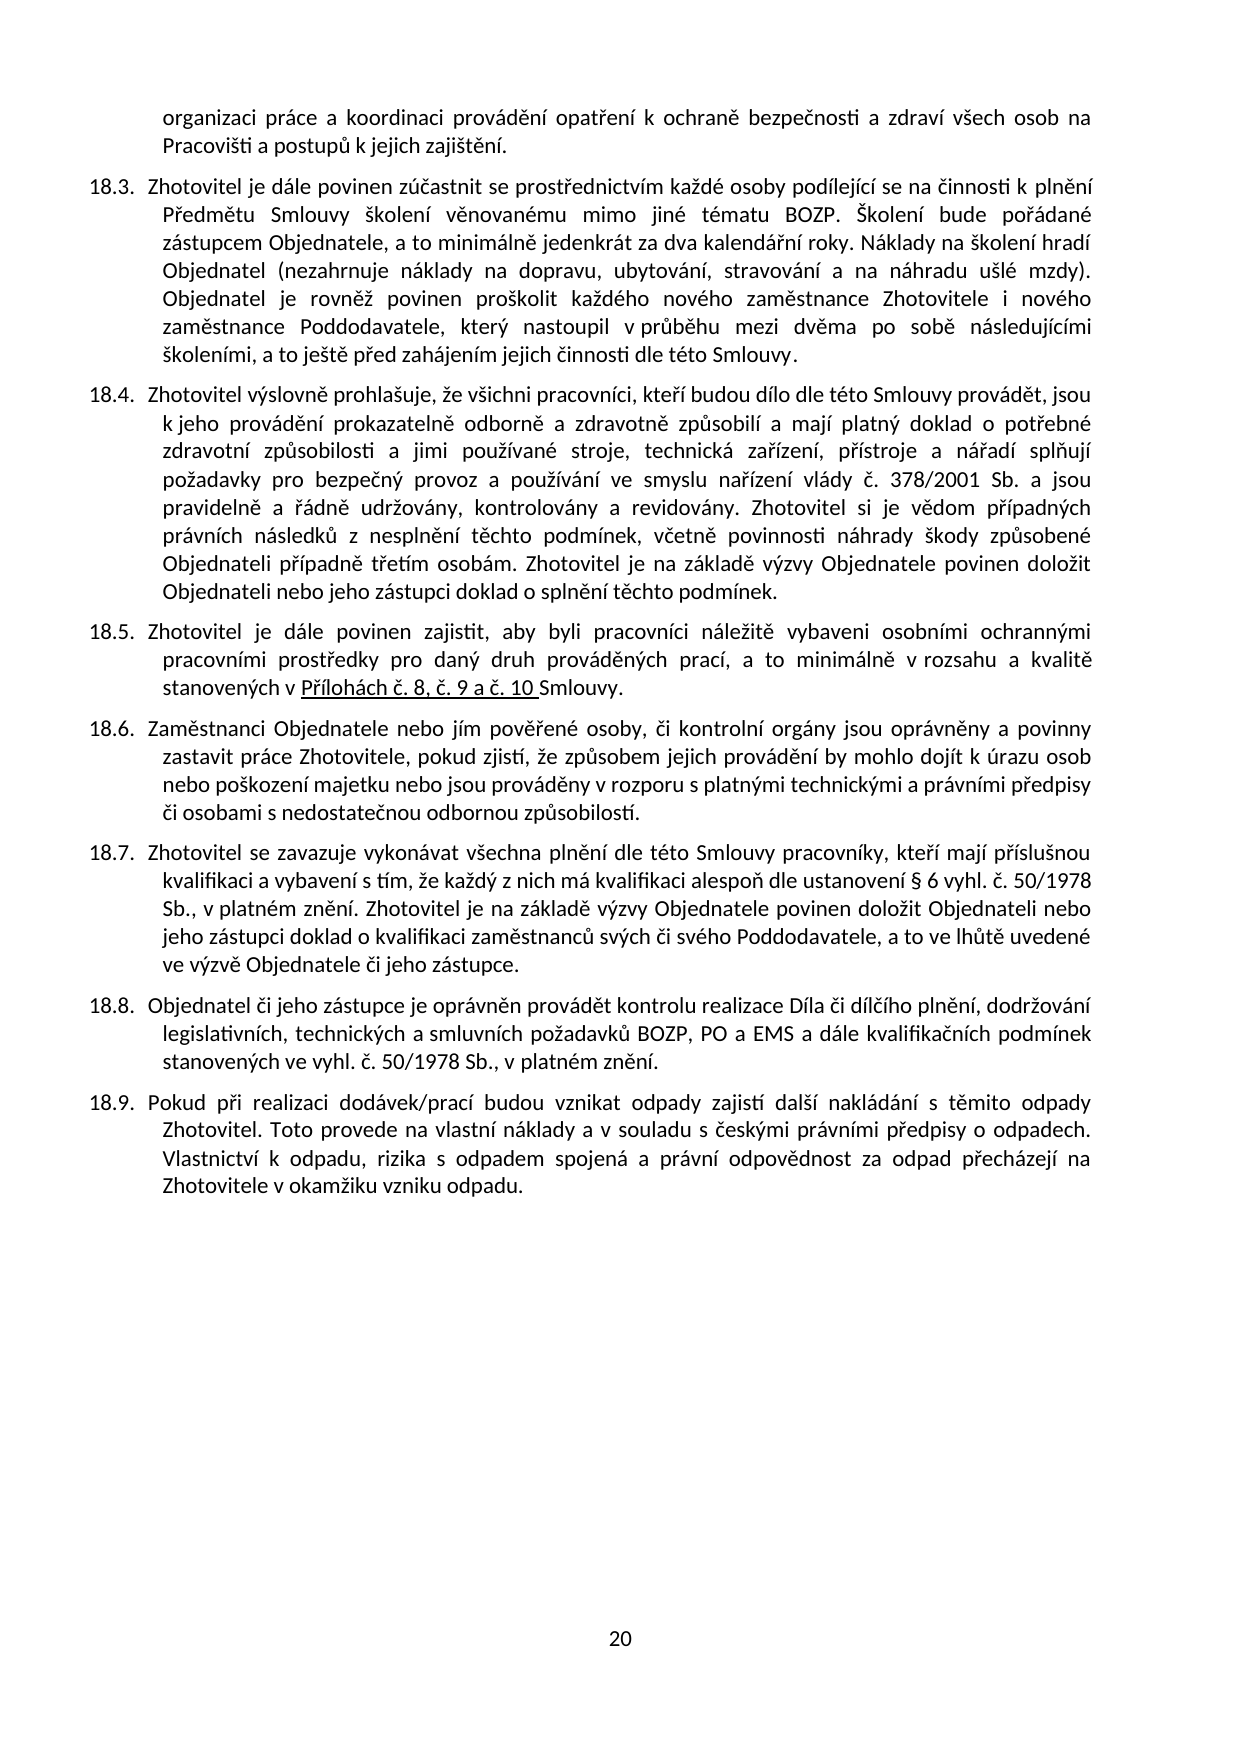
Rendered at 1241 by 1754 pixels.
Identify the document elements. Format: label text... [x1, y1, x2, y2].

list Zhotovitel je dále povinen zúčastnit se prostřednictvím každé osoby podílející se na činnosti k plnění Předmětu Smlouvy školení věnovanému mimo jiné tématu BOZP. Školení bude pořádané zástupcem Objednatele, a to minimálně jedenkrát za dva kalendářní roky. Náklady na školení hradí Objednatel (nezahrnuje náklady na dopravu, ubytování, stravování a na náhradu ušlé mzdy). Objednatel je rovněž povinen proškolit každého nového zaměstnance Zhotovitele i nového zaměstnance Poddodavatele, který nastoupil v průběhu mezi dvěma po sobě následujícími školeními, a to ještě před zahájením jejich činnosti dle této Smlouvy. [88, 172, 1093, 368]
list Zaměstnanci Objednatele nebo jím pověřené osoby, či kontrolní orgány jsou oprávněny a povinny zastavit práce Zhotovitele, pokud zjistí, že způsobem jejich provádění by mohlo dojít k úrazu osob nebo poškození majetku nebo jsou prováděny v rozporu s platnými technickými a právními předpisy či osobami s nedostatečnou odbornou způsobilostí. [88, 714, 1093, 826]
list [88, 103, 1093, 159]
list Objednatel či jeho zástupce je oprávněn provádět kontrolu realizace Díla či dílčího plnění, dodržování legislativních, technických a smluvních požadavků BOZP, PO a EMS a dále kvalifikačních podmínek stanovených ve vyhl. č. 50/1978 Sb., v platném znění. [88, 991, 1093, 1075]
list Zhotovitel se zavazuje vykonávat všechna plnění dle této Smlouvy pracovníky, kteří mají příslušnou kvalifikaci a vybavení s tím, že každý z nich má kvalifikaci alespoň dle ustanovení § 6 vyhl. č. 50/1978 Sb., v platném znění. Zhotovitel je na základě výzvy Objednatele povinen doložit Objednateli nebo jeho zástupci doklad o kvalifikaci zaměstnanců svých či svého Poddodavatele, a to ve lhůtě uvedené ve výzvě Objednatele či jeho zástupce. [88, 838, 1093, 978]
list Pokud při realizaci dodávek/prací budou vznikat odpady zajistí další nakládání s těmito odpady Zhotovitel. Toto provede na vlastní náklady a v souladu s českými právními předpisy o odpadech. Vlastnictví k odpadu, rizika s odpadem spojená a právní odpovědnost za odpad přecházejí na Zhotovitele v okamžiku vzniku odpadu. [88, 1088, 1093, 1200]
list Zhotovitel je dále povinen zajistit, aby byli pracovníci náležitě vybaveni osobními ochrannými pracovními prostředky pro daný druh prováděných prací, a to minimálně v rozsahu a kvalitě stanovených v Přílohách č. 8, č. 9 a č. 10 Smlouvy. [88, 617, 1093, 701]
list Zhotovitel výslovně prohlašuje, že všichni pracovníci, kteří budou dílo dle této Smlouvy provádět, jsou k jeho provádění prokazatelně odborně a zdravotně způsobilí a mají platný doklad o potřebné zdravotní způsobilosti a jimi používané stroje, technická zařízení, přístroje a nářadí splňují požadavky pro bezpečný provoz a používání ve smyslu nařízení vlády č. 378/2001 Sb. a jsou pravidelně a řádně udržovány, kontrolovány a revidovány. Zhotovitel si je vědom případných právních následků z nesplnění těchto podmínek, včetně povinnosti náhrady škody způsobené Objednateli případně třetím osobám. Zhotovitel je na základě výzvy Objednatele povinen doložit Objednateli nebo jeho zástupci doklad o splnění těchto podmínek. [88, 381, 1093, 605]
